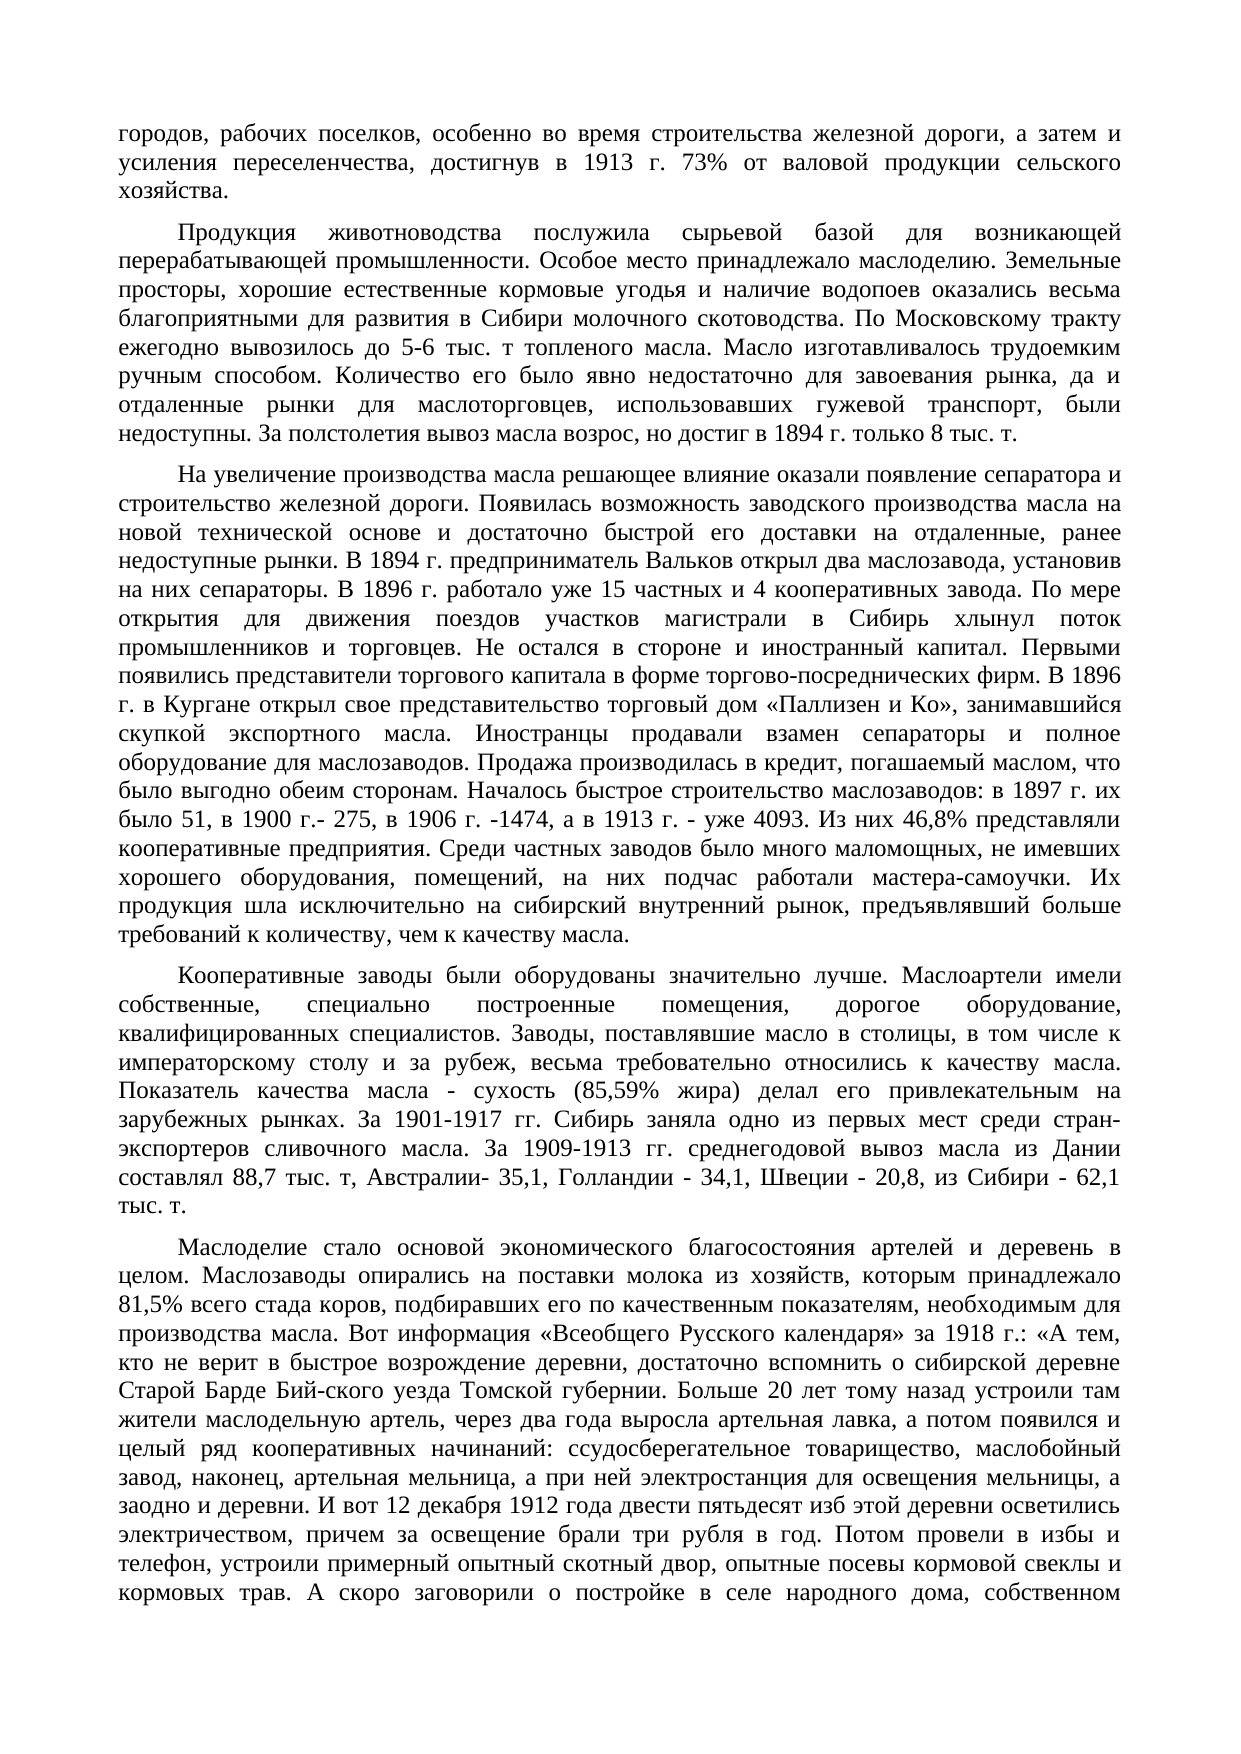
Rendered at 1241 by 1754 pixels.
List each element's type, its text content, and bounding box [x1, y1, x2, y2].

text Кооперативные заводы были оборудованы значительно лучше. Маслоартели имели собственные, специально построенные помещения, дорогое оборудование, квалифицированных специалистов. Заводы, поставлявшие масло в столицы, в том числе к императорскому столу и за рубеж, весьма требовательно относились к качеству масла. Показатель качества масла - сухость (85,59% жира) делал его привлекательным на зарубежных рынках. За 1901-1917 гг. Сибирь заняла одно из первых мест среди стран-экспортеров сливочного масла. За 1909-1913 гг. среднегодовой вывоз масла из Дании составлял 88,7 тыс. т, Австралии- 35,1, Голландии - 34,1, Швеции - 20,8, из Сибири - 62,1 тыс. т. [118, 961, 1122, 1219]
text На увеличение производства масла решающее влияние оказали появление сепаратора и строительство железной дороги. Появилась возможность заводского производства масла на новой технической основе и достаточно быстрой его доставки на отдаленные, ранее недоступные рынки. В 1894 г. предприниматель Вальков открыл два маслозавода, установив на них сепараторы. В 1896 г. работало уже 15 частных и 4 кооперативных завода. По мере открытия для движения поездов участков магистрали в Сибирь хлынул поток промышленников и торговцев. Не остался в стороне и иностранный капитал. Первыми появились представители торгового капитала в форме торгово-посреднических фирм. В 1896 г. в Кургане открыл свое представительство торговый дом «Паллизен и Ко», занимавшийся скупкой экспортного масла. Иностранцы продавали взамен сепараторы и полное оборудование для маслозаводов. Продажа производилась в кредит, погашаемый маслом, что было выгодно обеим сторонам. Началось быстрое строительство маслозаводов: в 1897 г. их было 51, в 1900 г.- 275, в 1906 г. -1474, а в 1913 г. - уже 4093. Из них 46,8% представляли кооперативные предприятия. Среди частных заводов было много маломощных, не имевших хорошего оборудования, помещений, на них подчас работали мастера-самоучки. Их продукция шла исключительно на сибирский внутренний рынок, предъявлявший больше требований к количеству, чем к качеству масла. [118, 459, 1122, 948]
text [118, 118, 1122, 204]
text Продукция животноводства послужила сырьевой базой для возникающей перерабатывающей промышленности. Особое место принадлежало маслоделию. Земельные просторы, хорошие естественные кормовые угодья и наличие водопоев оказались весьма благоприятными для развития в Сибири молочного скотоводства. По Московскому тракту ежегодно вывозилось до 5-6 тыс. т топленого масла. Масло изготавливалось трудоемким ручным способом. Количество его было явно недостаточно для завоевания рынка, да и отдаленные рынки для маслоторговцев, использовавших гужевой транспорт, были недоступны. За полстолетия вывоз масла возрос, но достиг в 1894 г. только 8 тыс. т. [118, 217, 1122, 447]
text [118, 1232, 1122, 1606]
